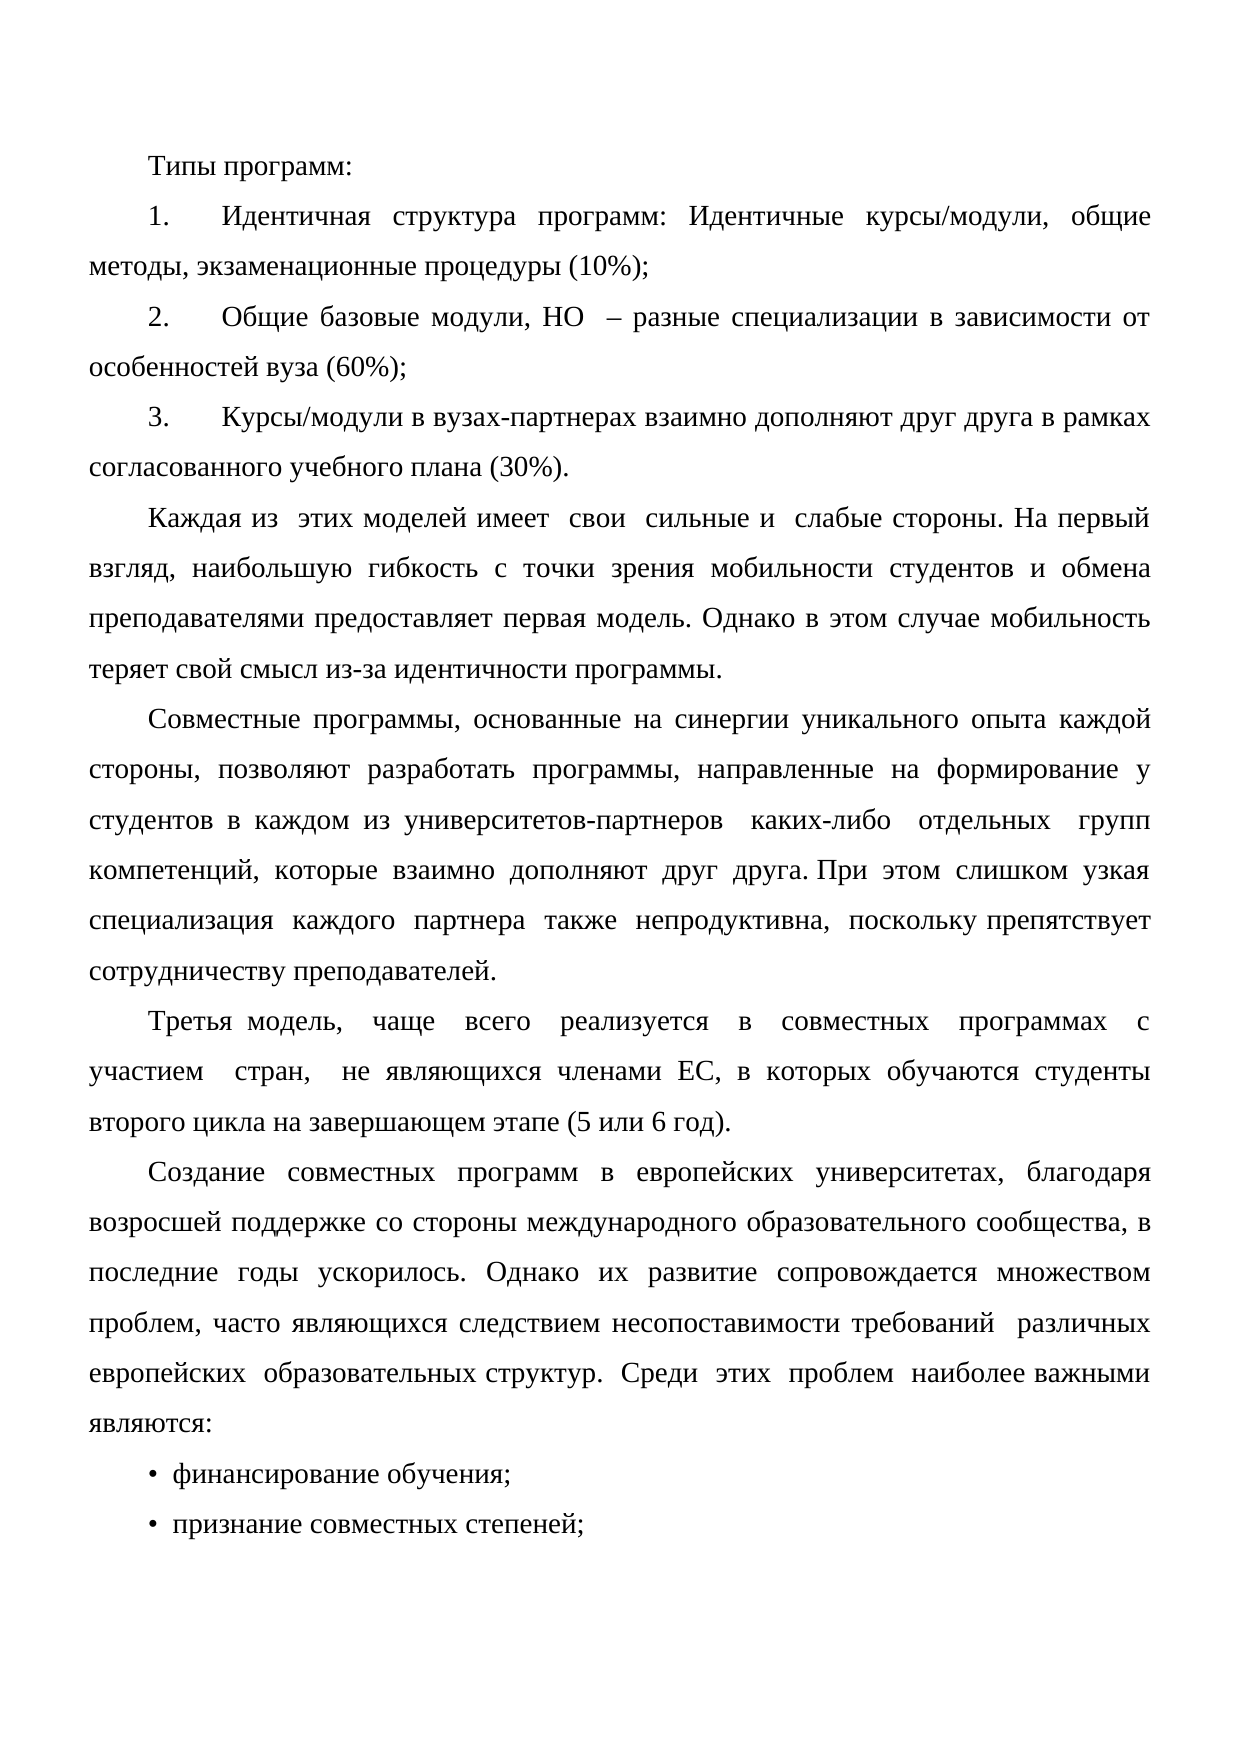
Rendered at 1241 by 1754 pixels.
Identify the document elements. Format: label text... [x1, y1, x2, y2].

list Идентичная структура программ: Идентичные курсы/модули, общие методы, экзаменационные процедуры (10%); [89, 198, 1152, 282]
list Курсы/модули в вузах-партнерах взаимно дополняют друг друга в рамках согласованного учебного плана (30%). [89, 399, 1152, 483]
text Создание совместных программ в европейских университетах, благодаря возросшей поддержке со стороны международного образовательного сообщества, в последние годы ускорилось. Однако их развитие сопровождается множеством проблем, часто являющихся следствием несопоставимости требований различных европейских образовательных структур. Среди этих проблем наиболее важными являются: [89, 1154, 1152, 1439]
list Общие базовые модули, НО – разные специализации в зависимости от особенностей вуза (60%); [89, 299, 1152, 382]
text • признание совместных степеней; [89, 1506, 1152, 1540]
text Совместные программы, основанные на синергии уникального опыта каждой стороны, позволяют разработать программы, направленные на формирование у студентов в каждом из университетов-партнеров каких-либо отдельных групп компетенций, которые взаимно дополняют друг друга. При этом слишком узкая специализация каждого партнера также непродуктивна, поскольку препятствует сотрудничеству преподавателей. [89, 701, 1152, 986]
text • финансирование обучения; [89, 1456, 1152, 1489]
text Каждая из этих моделей имеет свои сильные и слабые стороны. На первый взгляд, наибольшую гибкость с точки зрения мобильности студентов и обмена преподавателями предоставляет первая модель. Однако в этом случае мобильность теряет свой смысл из-за идентичности программы. [89, 500, 1152, 684]
text Типы программ: [89, 148, 1152, 181]
text Третья модель, чаще всего реализуется в совместных программах с участием стран, не являющихся членами ЕС, в которых обучаются студенты второго цикла на завершающем этапе (5 или 6 год). [89, 1003, 1152, 1137]
